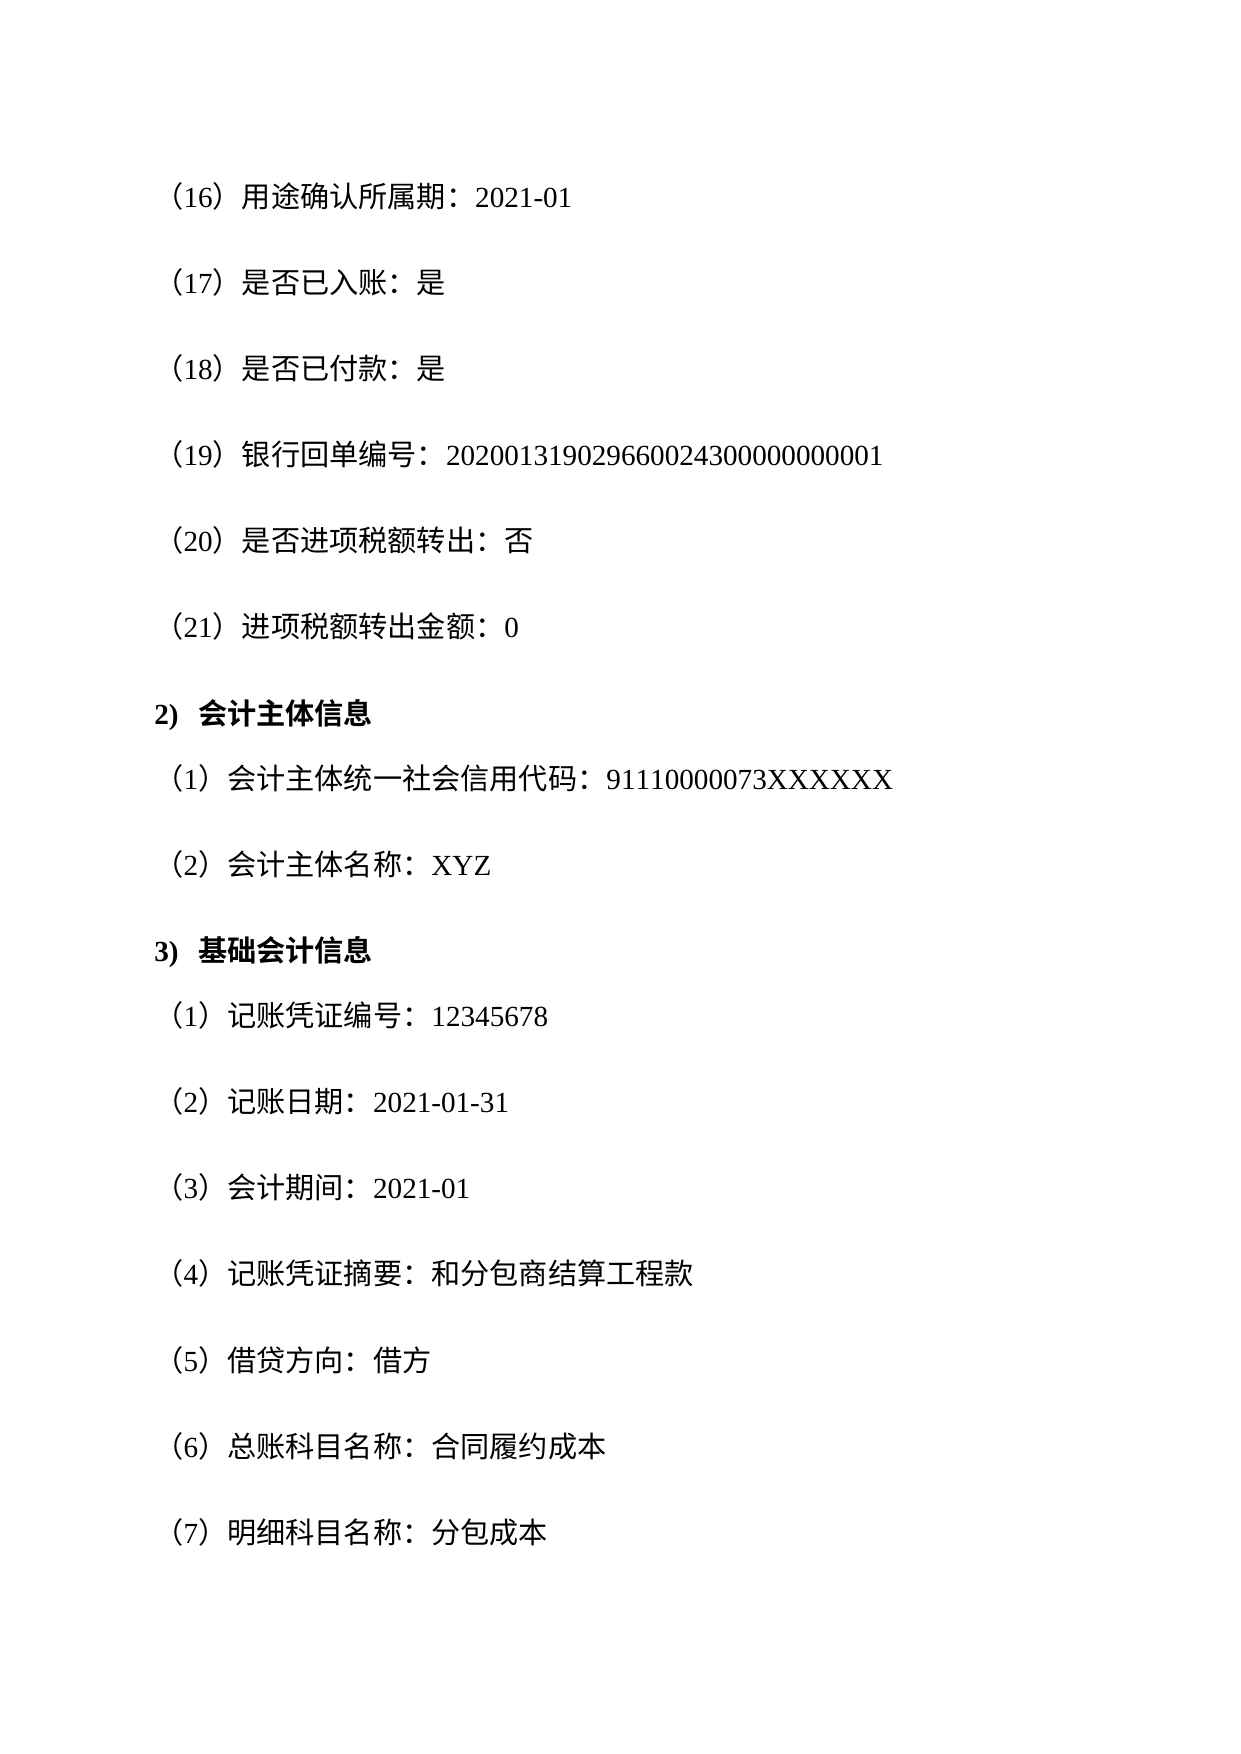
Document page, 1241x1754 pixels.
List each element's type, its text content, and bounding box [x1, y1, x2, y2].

text （18）是否已付款：是 [154, 334, 1104, 399]
text （17）是否已入账：是 [96, 248, 1104, 313]
text （4）记账凭证摘要：和分包商结算工程款 [96, 1239, 1104, 1304]
text （1）记账凭证编号：12345678 [96, 981, 1104, 1046]
text （16）用途确认所属期：2021-01 [154, 162, 1104, 227]
text （21）进项税额转出金额：0 [154, 593, 1104, 658]
text （19）银行回单编号：202001319029660024300000000001 [154, 420, 1104, 485]
text （3）会计期间：2021-01 [96, 1153, 1104, 1218]
list 基础会计信息 [154, 916, 1104, 981]
text （7）明细科目名称：分包成本 [96, 1498, 1104, 1563]
text （20）是否进项税额转出：否 [154, 507, 1104, 572]
list 会计主体信息 [154, 679, 1104, 744]
text （2）记账日期：2021-01-31 [96, 1067, 1104, 1132]
text （5）借贷方向：借方 [96, 1326, 1104, 1391]
text （6）总账科目名称：合同履约成本 [96, 1412, 1104, 1477]
text （2）会计主体名称：XYZ [154, 830, 1104, 895]
text （1）会计主体统一社会信用代码：91110000073XXXXXX [154, 744, 1104, 809]
